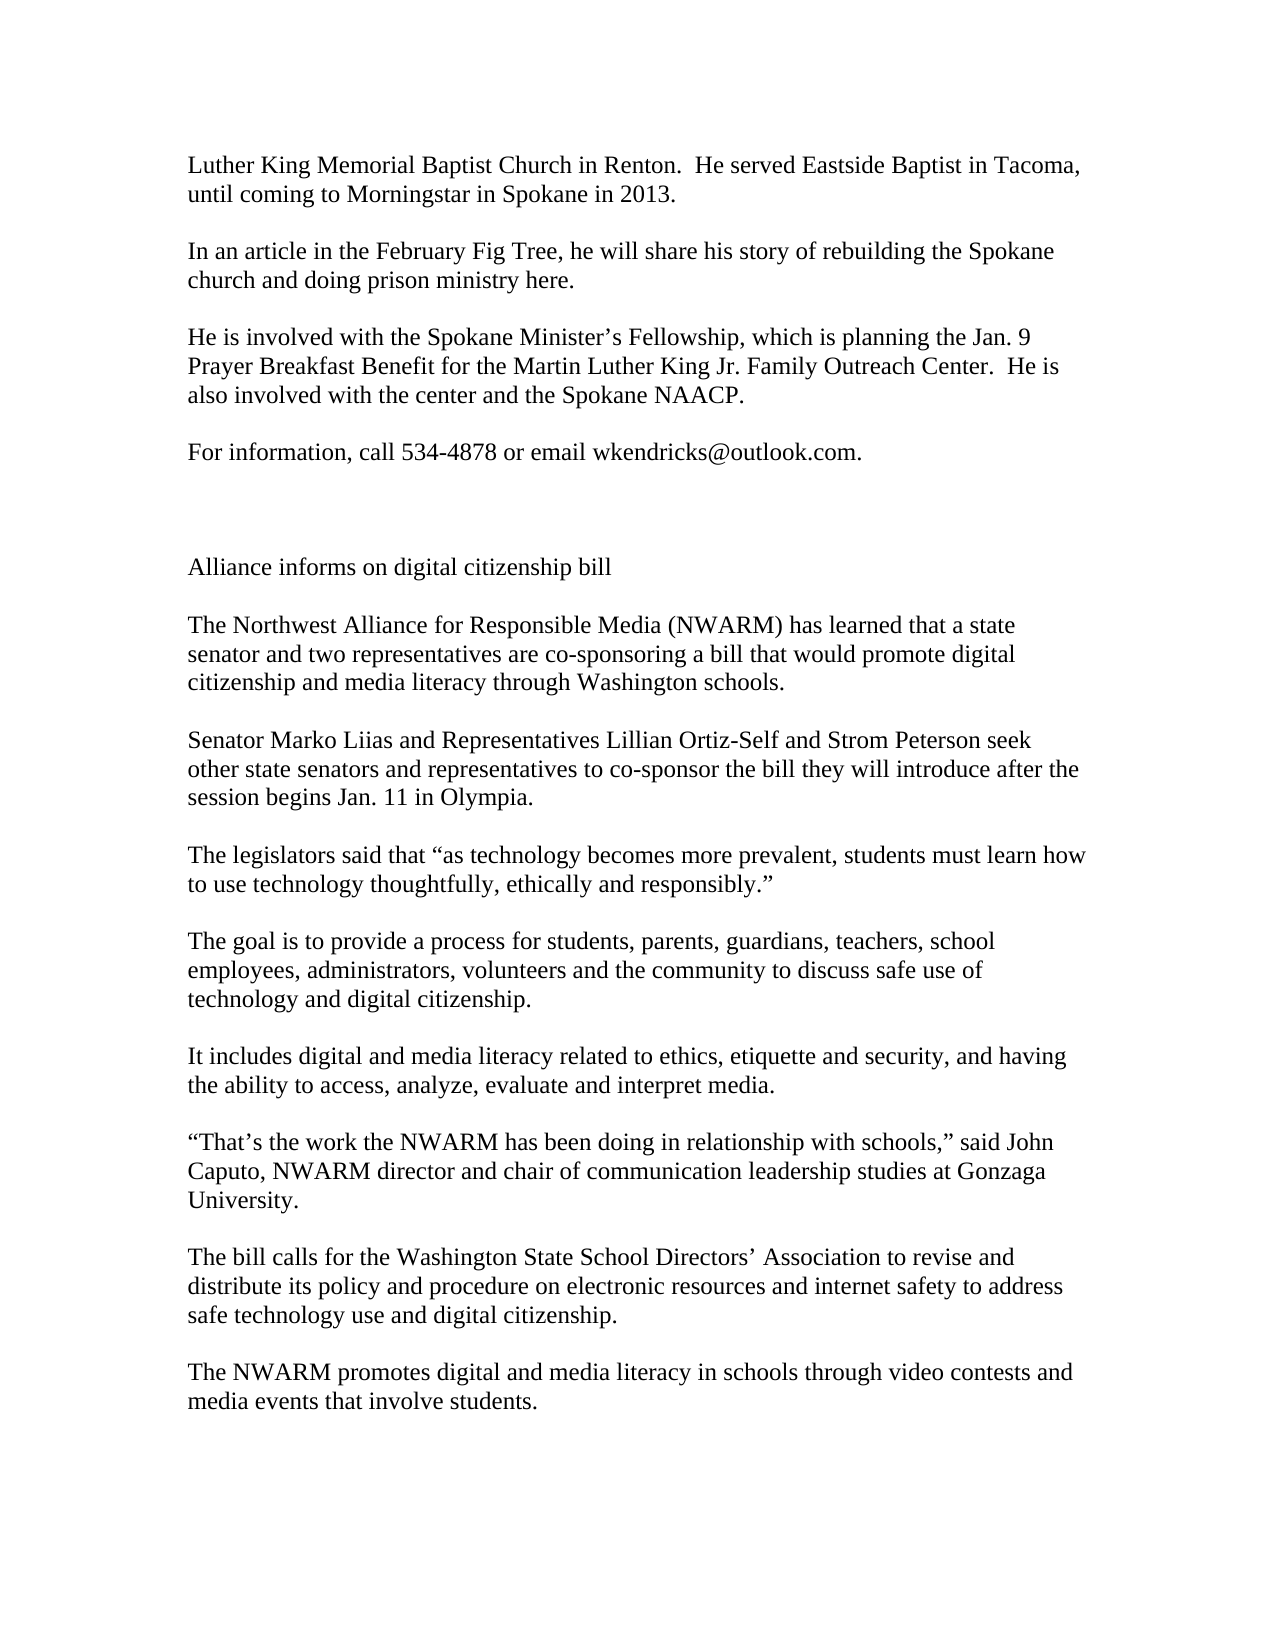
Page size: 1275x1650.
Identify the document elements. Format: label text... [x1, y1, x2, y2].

text For information, call 534-4878 or email wkendricks@outlook.com. [187, 437, 1087, 466]
text The NWARM promotes digital and media literacy in schools through video contests and media events that involve students. [187, 1357, 1087, 1415]
text Senator Marko Liias and Representatives Lillian Ortiz-Self and Strom Peterson seek other state senators and representatives to co-sponsor the bill they will introduce after the session begins Jan. 11 in Olympia. [187, 725, 1087, 811]
text In an article in the February Fig Tree, he will share his story of rebuilding the Spokane church and doing prison ministry here. [187, 236, 1087, 294]
text It includes digital and media literacy related to ethics, etiquette and security, and having the ability to access, analyze, evaluate and interpret media. [187, 1041, 1087, 1099]
text Alliance informs on digital citizenship bill [187, 552, 1087, 581]
text He is involved with the Spokane Minister’s Fellowship, which is planning the Jan. 9 Prayer Breakfast Benefit for the Martin Luther King Jr. Family Outreach Center. He is also involved with the center and the Spokane NAACP. [187, 322, 1087, 409]
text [187, 150, 1087, 207]
text “That’s the work the NWARM has been doing in relationship with schools,” said John Caputo, NWARM director and chair of communication leadership studies at Gonzaga University. [187, 1127, 1087, 1214]
text The Northwest Alliance for Responsible Media (NWARM) has learned that a state senator and two representatives are co-sponsoring a bill that would promote digital citizenship and media literacy through Washington schools. [187, 610, 1087, 696]
text The goal is to provide a process for students, parents, guardians, teachers, school employees, administrators, volunteers and the community to discuss safe use of technology and digital citizenship. [187, 926, 1087, 1012]
text The legislators said that “as technology becomes more prevalent, students must learn how to use technology thoughtfully, ethically and responsibly.” [187, 840, 1087, 897]
text The bill calls for the Washington State School Directors’ Association to revise and distribute its policy and procedure on electronic resources and internet safety to address safe technology use and digital citizenship. [187, 1242, 1087, 1329]
